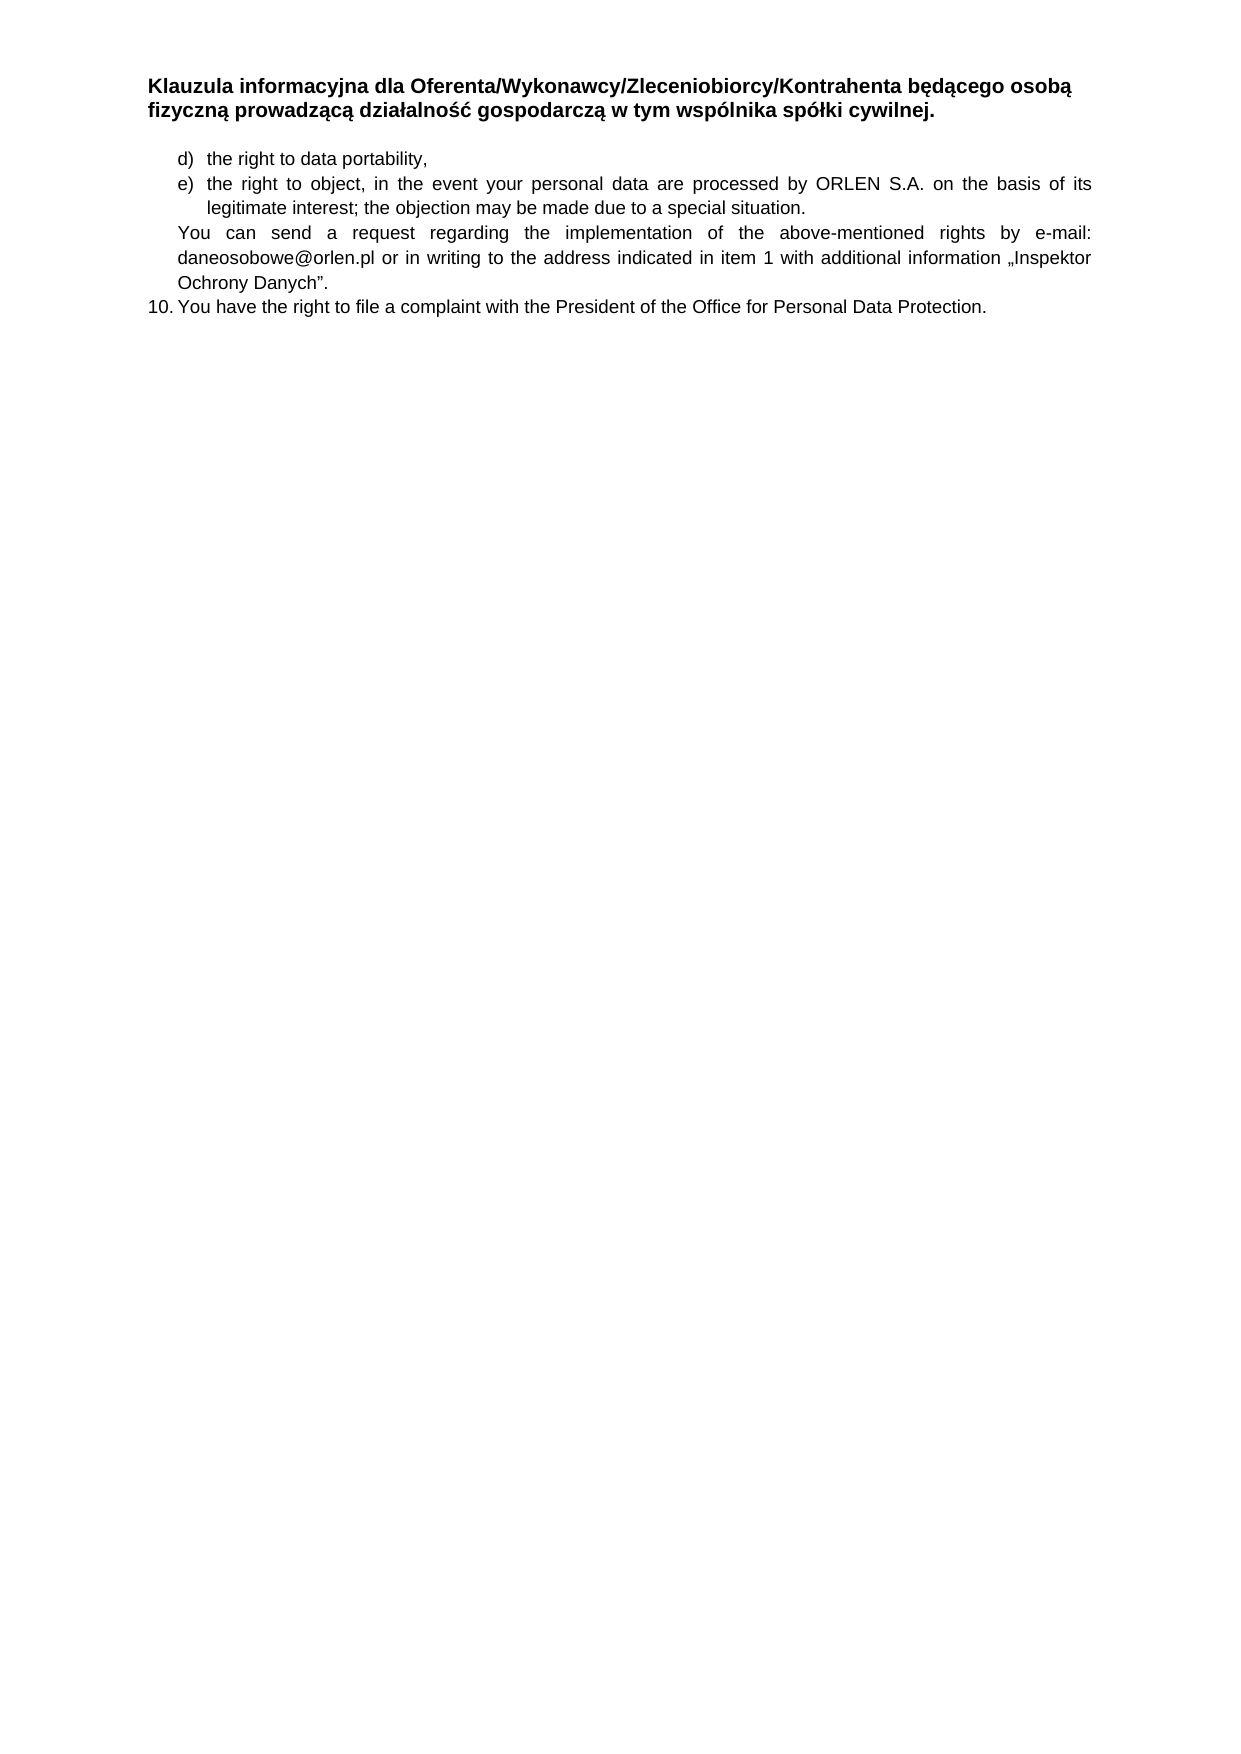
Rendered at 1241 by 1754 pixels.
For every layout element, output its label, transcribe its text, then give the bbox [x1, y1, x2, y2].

text You can send a request regarding the implementation of the above-mentioned rights by e-mail: daneosobowe@orlen.pl or in writing to the address indicated in item 1 with additional information „Inspektor Ochrony Danych”. [177, 222, 1093, 293]
list You have the right to file a complaint with the President of the Office for Personal Data Protection. [148, 296, 1093, 318]
list the right to data portability, [177, 148, 1093, 169]
list the right to object, in the event your personal data are processed by ORLEN S.A. on the basis of its legitimate interest; the objection may be made due to a special situation. [177, 172, 1093, 219]
